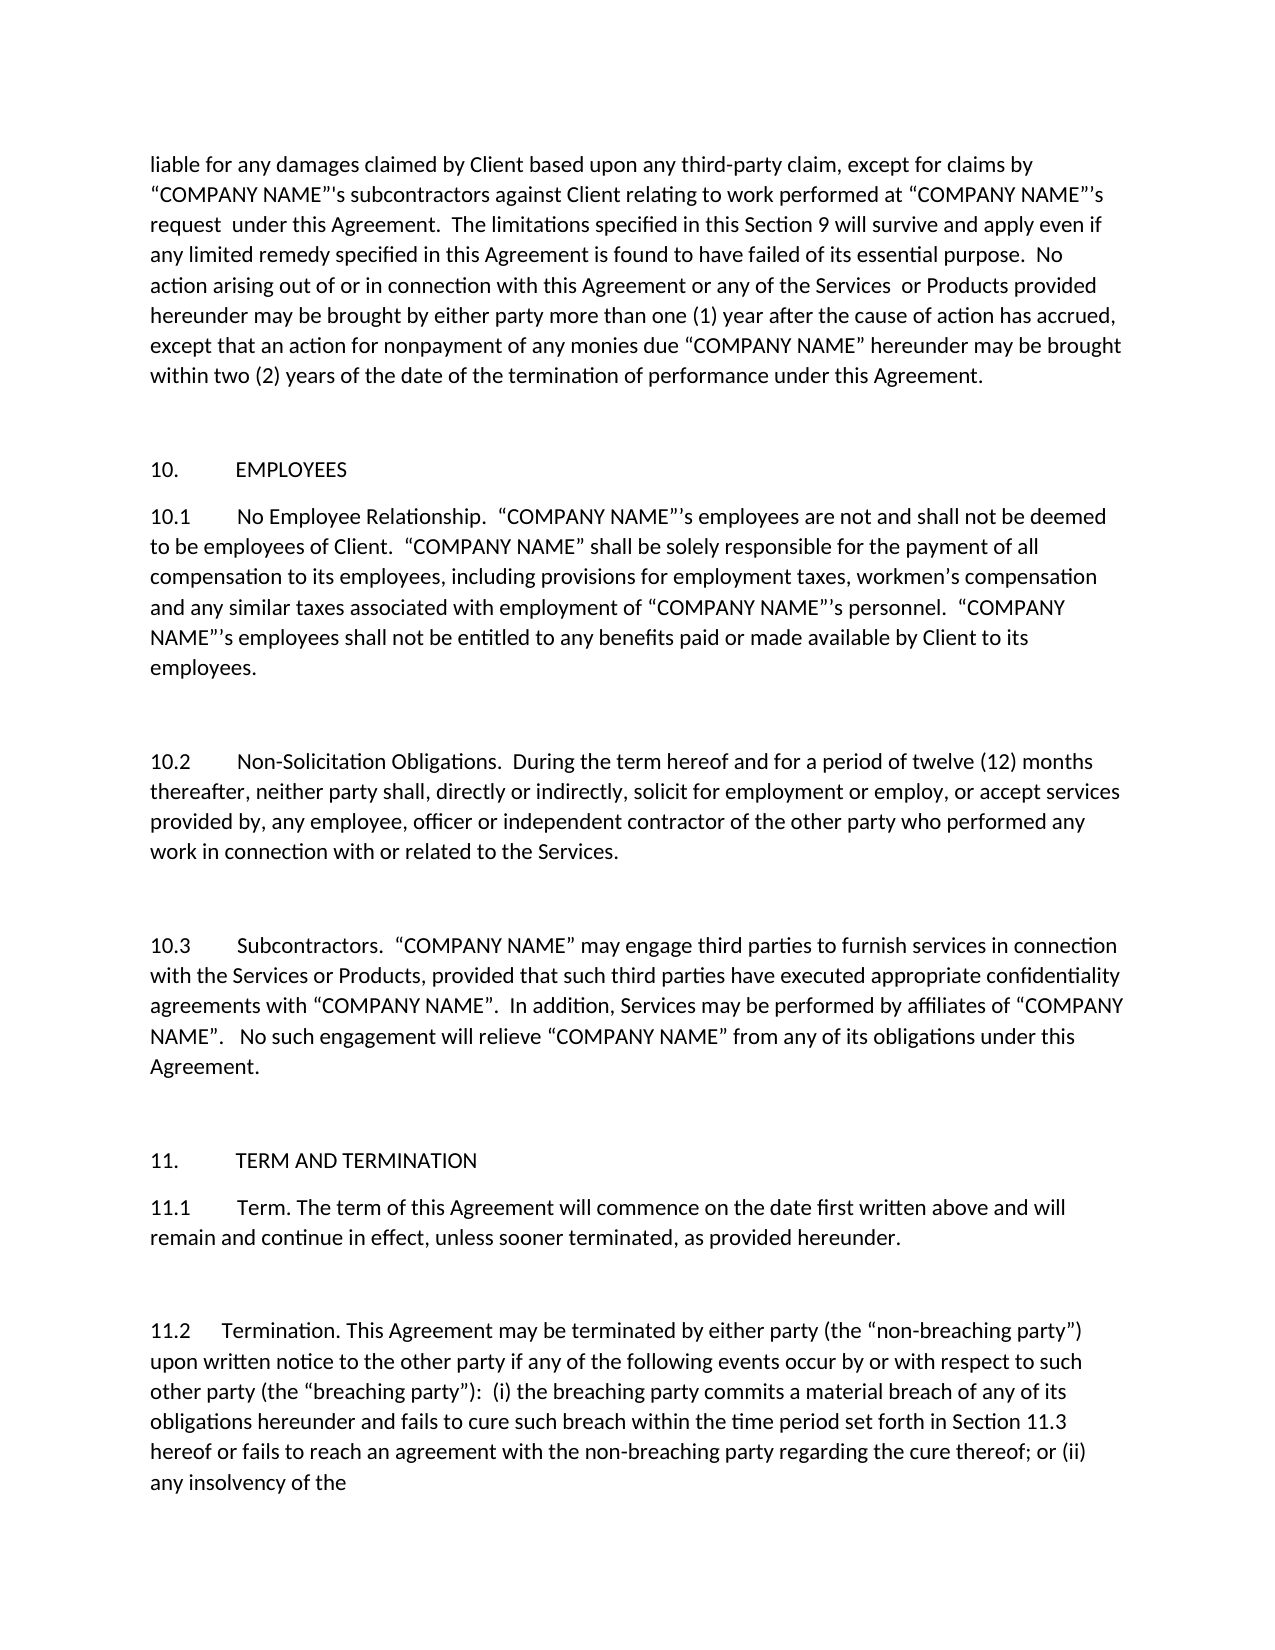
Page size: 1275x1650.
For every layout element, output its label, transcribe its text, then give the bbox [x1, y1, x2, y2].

text 10.3 Subcontractors. “COMPANY NAME” may engage third parties to furnish services in connection with the Services or Products, provided that such third parties have executed appropriate confidentiality agreements with “COMPANY NAME”. In addition, Services may be performed by affiliates of “COMPANY NAME”. No such engagement will relieve “COMPANY NAME” from any of its obligations under this Agreement. [150, 931, 1125, 1080]
text 10.1 No Employee Relationship. “COMPANY NAME”’s employees are not and shall not be deemed to be employees of Client. “COMPANY NAME” shall be solely responsible for the payment of all compensation to its employees, including provisions for employment taxes, workmen’s compensation and any similar taxes associated with employment of “COMPANY NAME”’s personnel. “COMPANY NAME”’s employees shall not be entitled to any benefits paid or made available by Client to its employees. [150, 502, 1125, 681]
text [150, 150, 1125, 389]
text 11.2 Termination. This Agreement may be terminated by either party (the “non-breaching party”) upon written notice to the other party if any of the following events occur by or with respect to such other party (the “breaching party”): (i) the breaching party commits a material breach of any of its obligations hereunder and fails to cure such breach within the time period set forth in Section 11.3 hereof or fails to reach an agreement with the non-breaching party regarding the cure thereof; or (ii) any insolvency of the [150, 1317, 1125, 1496]
text 10. EMPLOYEES [150, 455, 1125, 483]
text 10.2 Non-Solicitation Obligations. During the term hereof and for a period of twelve (12) months thereafter, neither party shall, directly or indirectly, solicit for employment or employ, or accept services provided by, any employee, officer or independent contractor of the other party who performed any work in connection with or related to the Services. [150, 747, 1125, 866]
text 11.1 Term. The term of this Agreement will commence on the date first written above and will remain and continue in effect, unless sooner terminated, as provided hereunder. [150, 1193, 1125, 1251]
text 11. TERM AND TERMINATION [150, 1146, 1125, 1174]
